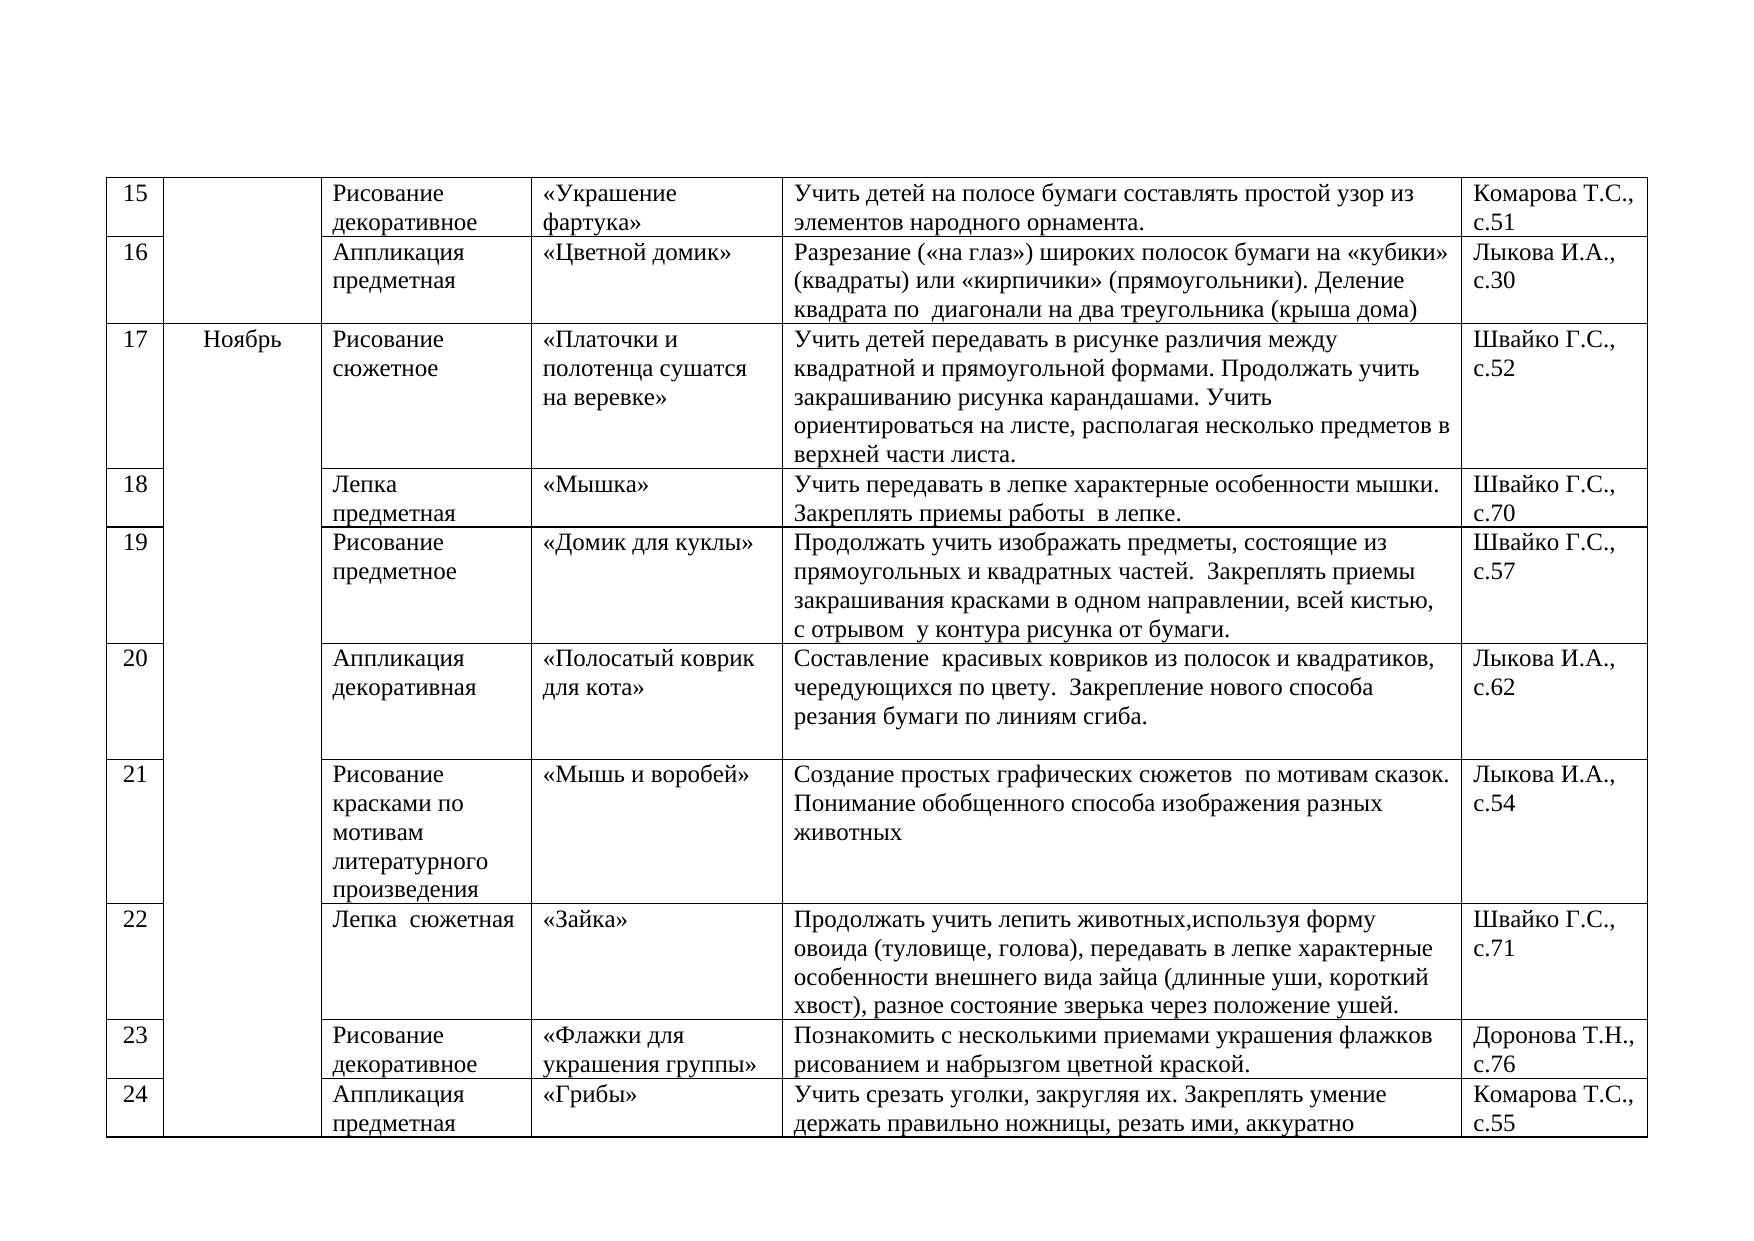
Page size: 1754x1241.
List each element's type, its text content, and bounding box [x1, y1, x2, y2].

table_cell Швайко Г.С., с.70 [1462, 469, 1647, 526]
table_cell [783, 1079, 1461, 1136]
table_cell 17 [107, 324, 163, 468]
table_cell Швайко Г.С., с.52 [1462, 324, 1647, 468]
table_cell Лепка сюжетная [322, 904, 531, 1019]
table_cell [322, 1079, 531, 1136]
table_cell Швайко Г.С., с.57 [1462, 528, 1647, 642]
table_cell «Мышка» [532, 469, 782, 526]
table_cell «Цветной домик» [532, 237, 782, 323]
table_cell «Флажки для украшения группы» [532, 1020, 782, 1078]
table_cell «Полосатый коврик для кота» [532, 644, 782, 758]
table_cell «Грибы» [532, 1079, 782, 1136]
table_cell Создание простых графических сюжетов по мотивам сказок. Понимание обобщенного способа изображения разных животных [783, 760, 1461, 903]
table_cell 18 [107, 469, 163, 526]
table_cell Аппликация декоративная [322, 644, 531, 758]
table_cell Комарова Т.С., с.51 [1462, 178, 1647, 236]
table_cell Лыкова И.А., с.62 [1462, 644, 1647, 758]
table_cell Лыкова И.А., с.54 [1462, 760, 1647, 903]
table_cell Рисование сюжетное [322, 324, 531, 468]
table_cell Составление красивых ковриков из полосок и квадратиков, чередующихся по цвету. Закрепление нового способа резания бумаги по линиям сгиба. [783, 644, 1461, 758]
table_cell Познакомить с несколькими приемами украшения флажков рисованием и набрызгом цветной краской. [783, 1020, 1461, 1078]
table_cell «Украшение фартука» [532, 178, 782, 236]
table_cell Рисование предметное [322, 528, 531, 642]
table_cell «Платочки и полотенца сушатся на веревке» [532, 324, 782, 468]
table_cell 23 [107, 1020, 163, 1078]
table_cell «Зайка» [532, 904, 782, 1019]
table_cell Рисование декоративное [322, 178, 531, 236]
table_cell Рисование красками по мотивам литературного произведения [322, 760, 531, 903]
table_cell 22 [107, 904, 163, 1019]
table_cell 16 [107, 237, 163, 323]
table_cell Учить передавать в лепке характерные особенности мышки. Закреплять приемы работы в лепке. [783, 469, 1461, 526]
table_cell 19 [107, 528, 163, 642]
table_cell «Мышь и воробей» [532, 760, 782, 903]
table_cell Продолжать учить лепить животных,используя форму овоида (туловище, голова), передавать в лепке характерные особенности внешнего вида зайца (длинные уши, короткий хвост), разное состояние зверька через положение ушей. [783, 904, 1461, 1019]
table_cell 15 [107, 178, 163, 236]
table_cell Лепка предметная [322, 469, 531, 526]
table_cell Лыкова И.А., с.30 [1462, 237, 1647, 323]
table_cell 24 [107, 1079, 163, 1136]
table_cell Разрезание («на глаз») широких полосок бумаги на «кубики» (квадраты) или «кирпичики» (прямоугольники). Деление квадрата по диагонали на два треугольника (крыша дома) [783, 237, 1461, 323]
table_cell Учить детей передавать в рисунке различия между квадратной и прямоугольной формами. Продолжать учить закрашиванию рисунка карандашами. Учить ориентироваться на листе, располагая несколько предметов в верхней части листа. [783, 324, 1461, 468]
table_cell Аппликация предметная [322, 237, 531, 323]
table_cell Комарова Т.С., с.55 [1462, 1079, 1647, 1136]
table_cell 20 [107, 644, 163, 758]
table_cell 21 [107, 760, 163, 903]
table_cell Швайко Г.С., с.71 [1462, 904, 1647, 1019]
table_cell Продолжать учить изображать предметы, состоящие из прямоугольных и квадратных частей. Закреплять приемы закрашивания красками в одном направлении, всей кистью, с отрывом у контура рисунка от бумаги. [783, 528, 1461, 642]
table_cell Доронова Т.Н., с.76 [1462, 1020, 1647, 1078]
table_cell Рисование декоративное [322, 1020, 531, 1078]
table_cell Учить детей на полосе бумаги составлять простой узор из элементов народного орнамента. [783, 178, 1461, 236]
table_cell «Домик для куклы» [532, 528, 782, 642]
table_cell Ноябрь [164, 324, 321, 1136]
